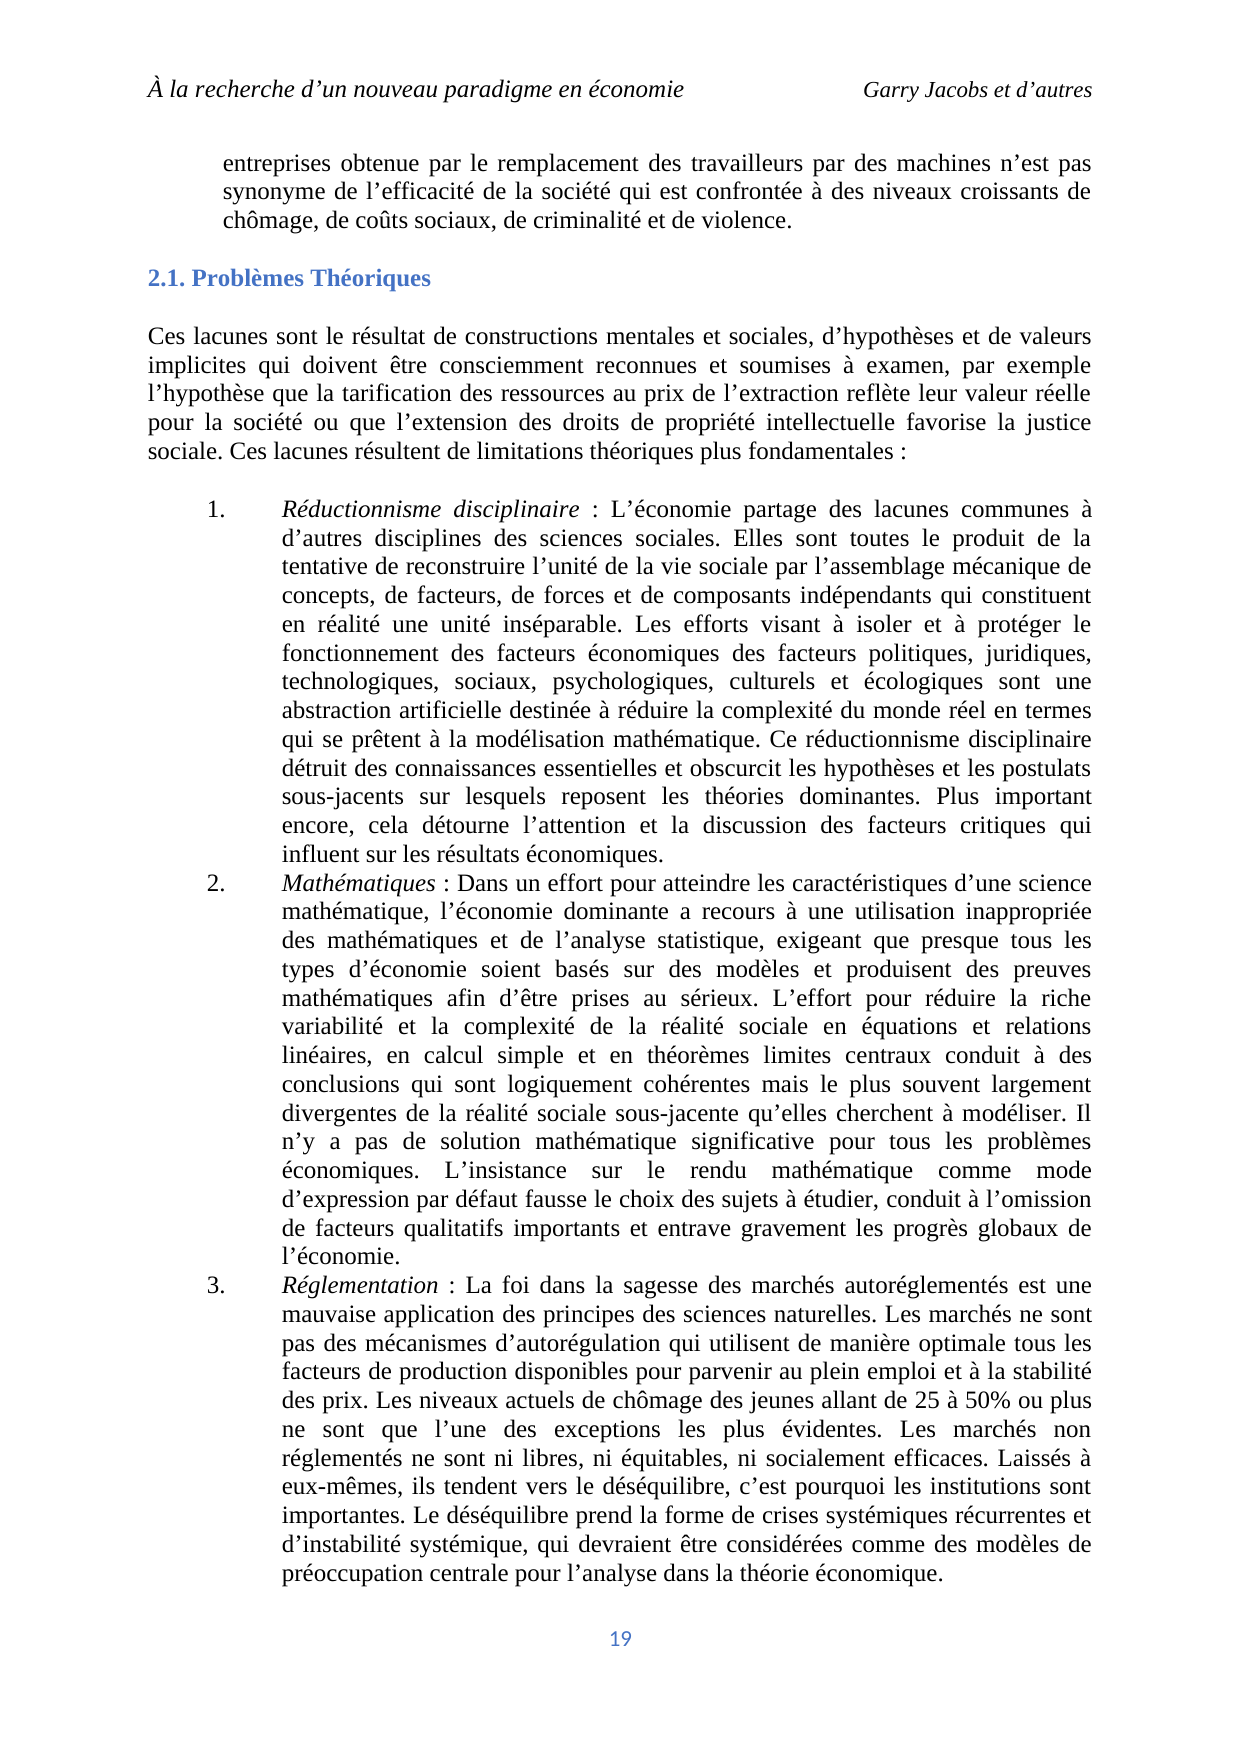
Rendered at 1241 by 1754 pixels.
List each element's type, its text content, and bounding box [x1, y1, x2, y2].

text 2.1. Problèmes Théoriques [148, 263, 1093, 292]
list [148, 148, 1093, 234]
list Réductionnisme disciplinaire : L’économie partage des lacunes communes à d’autres disciplines des sciences sociales. Elles sont toutes le produit de la tentative de reconstruire l’unité de la vie sociale par l’assemblage mécanique de concepts, de facteurs, de forces et de composants indépendants qui constituent en réalité une unité inséparable. Les efforts visant à isoler et à protéger le fonctionnement des facteurs économiques des facteurs politiques, juridiques, technologiques, sociaux, psychologiques, culturels et écologiques sont une abstraction artificielle destinée à réduire la complexité du monde réel en termes qui se prêtent à la modélisation mathématique. Ce réductionnisme disciplinaire détruit des connaissances essentielles et obscurcit les hypothèses et les postulats sous-jacents sur lesquels reposent les théories dominantes. Plus important encore, cela détourne l’attention et la discussion des facteurs critiques qui influent sur les résultats économiques. [207, 494, 1093, 868]
list Réglementation : La foi dans la sagesse des marchés autoréglementés est une mauvaise application des principes des sciences naturelles. Les marchés ne sont pas des mécanismes d’autorégulation qui utilisent de manière optimale tous les facteurs de production disponibles pour parvenir au plein emploi et à la stabilité des prix. Les niveaux actuels de chômage des jeunes allant de 25 à 50% ou plus ne sont que l’une des exceptions les plus évidentes. Les marchés non réglementés ne sont ni libres, ni équitables, ni socialement efficaces. Laissés à eux-mêmes, ils tendent vers le déséquilibre, c’est pourquoi les institutions sont importantes. Le déséquilibre prend la forme de crises systémiques récurrentes et d’instabilité systémique, qui devraient être considérées comme des modèles de préoccupation centrale pour l’analyse dans la théorie économique. [207, 1270, 1093, 1586]
list Mathématiques : Dans un effort pour atteindre les caractéristiques d’une science mathématique, l’économie dominante a recours à une utilisation inappropriée des mathématiques et de l’analyse statistique, exigeant que presque tous les types d’économie soient basés sur des modèles et produisent des preuves mathématiques afin d’être prises au sérieux. L’effort pour réduire la riche variabilité et la complexité de la réalité sociale en équations et relations linéaires, en calcul simple et en théorèmes limites centraux conduit à des conclusions qui sont logiquement cohérentes mais le plus souvent largement divergentes de la réalité sociale sous-jacente qu’elles cherchent à modéliser. Il n’y a pas de solution mathématique significative pour tous les problèmes économiques. L’insistance sur le rendu mathématique comme mode d’expression par défaut fausse le choix des sujets à étudier, conduit à l’omission de facteurs qualitatifs importants et entrave gravement les progrès globaux de l’économie. [207, 868, 1093, 1270]
text Ces lacunes sont le résultat de constructions mentales et sociales, d’hypothèses et de valeurs implicites qui doivent être consciemment reconnues et soumises à examen, par exemple l’hypothèse que la tarification des ressources au prix de l’extraction reflète leur valeur réelle pour la société ou que l’extension des droits de propriété intellectuelle favorise la justice sociale. Ces lacunes résultent de limitations théoriques plus fondamentales : [148, 321, 1093, 465]
